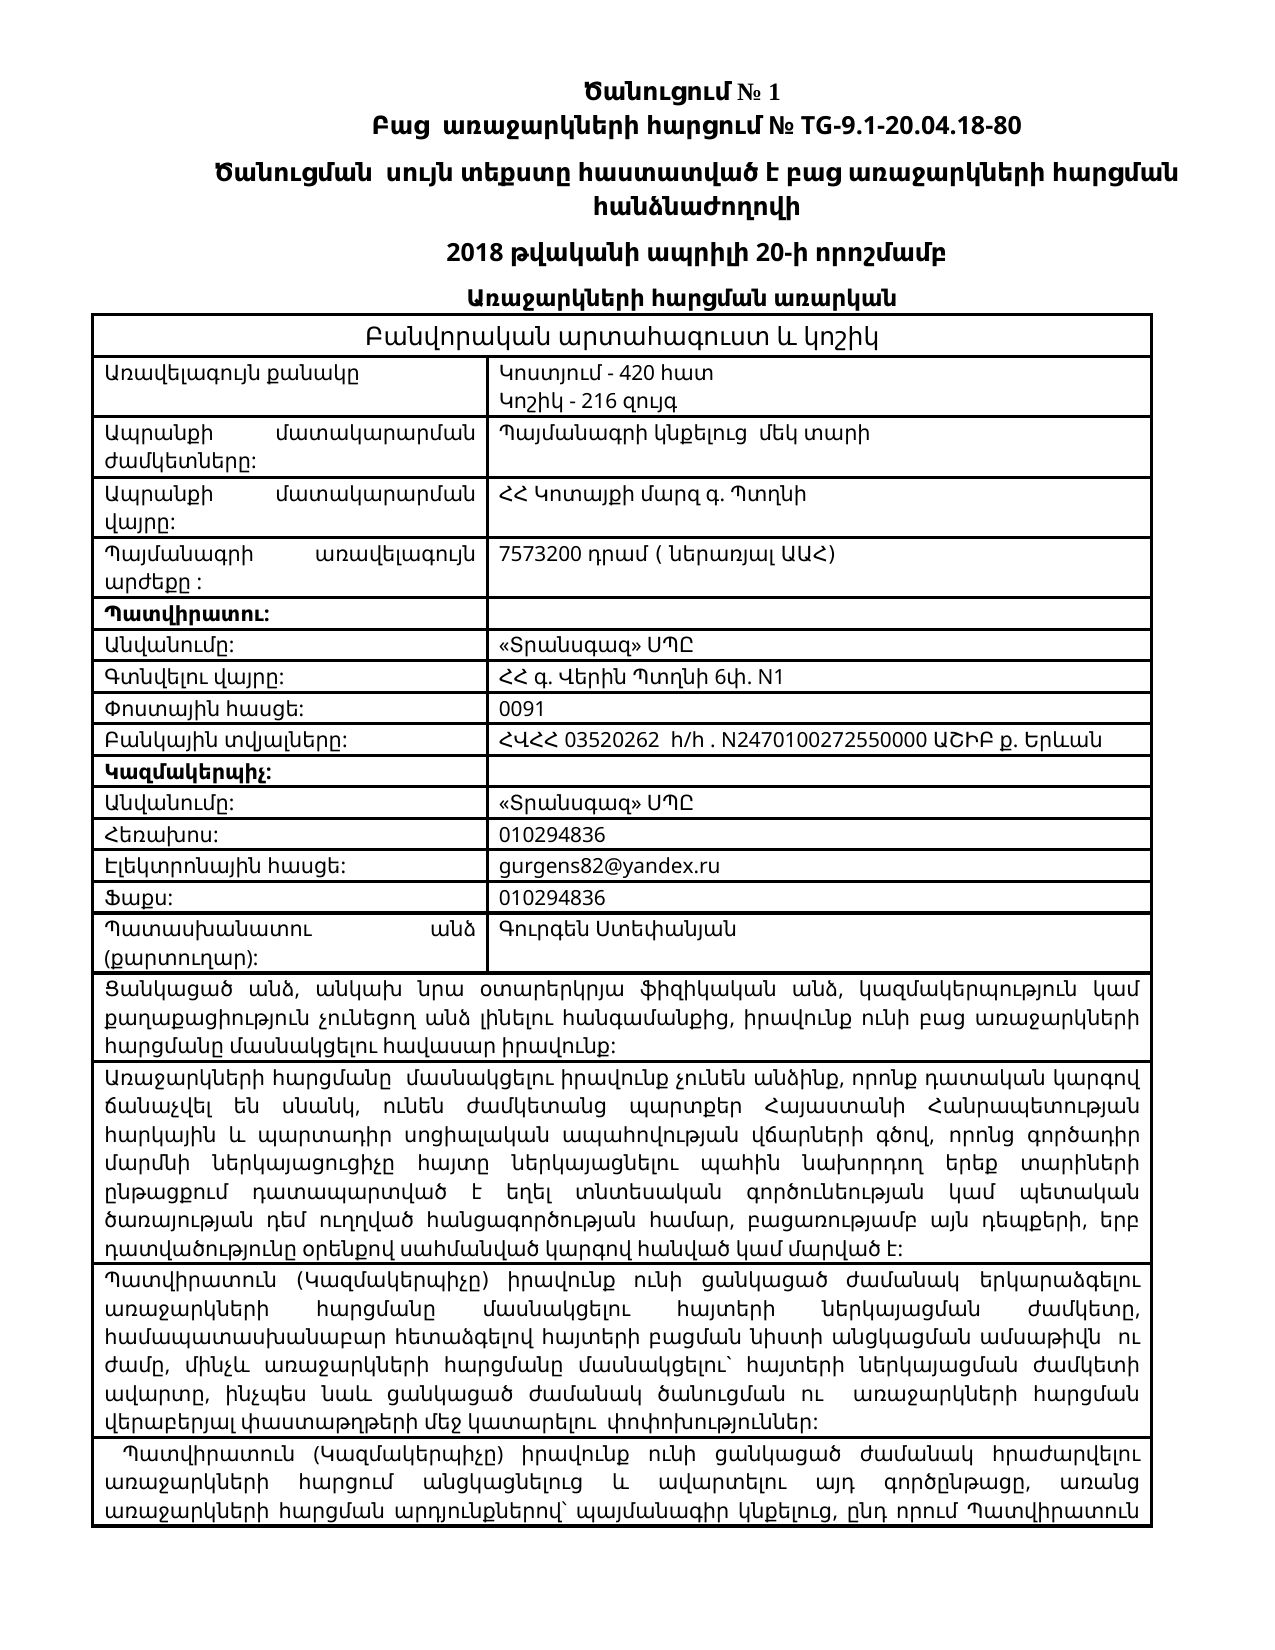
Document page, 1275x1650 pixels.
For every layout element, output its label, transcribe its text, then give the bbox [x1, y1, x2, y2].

table_cell Հեռախոս: [94, 820, 486, 848]
table_header Բանվորական արտահագուստ և կոշիկ [94, 316, 1150, 355]
table_cell gurgens82@yandex.ru [489, 851, 1150, 880]
table_cell Գտնվելու վայրը: [94, 662, 486, 691]
table_cell Ապրանքի մատակարարման վայրը: [94, 479, 486, 536]
table_cell ՀՀ գ. Վերին Պտղնի 6փ. N1 [489, 662, 1150, 691]
text 2018 թվականի ապրիլի 20-ի որոշմամբ [207, 235, 1186, 269]
table_cell 7573200 դրամ ( ներառյալ ԱԱՀ) [489, 539, 1150, 596]
table_cell ՀՀ Կոտայքի մարզ գ. Պտղնի [489, 479, 1150, 536]
table_cell Կոստյում - 420 հատ Կոշիկ - 216 զույգ [489, 358, 1150, 415]
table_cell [94, 1439, 1150, 1524]
table_cell Ցանկացած անձ, անկախ նրա օտարերկրյա ֆիզիկական անձ, կազմակերպություն կամ քաղաքացիություն չունեցող անձ լինելու հանգամանքից, իրավունք ունի բաց առաջարկների հարցմանը մասնակցելու հավասար իրավունք: [94, 975, 1150, 1060]
table_cell «Տրանսգազ» ՍՊԸ [489, 631, 1150, 659]
table_cell Առաջարկների հարցմանը մասնակցելու իրավունք չունեն անձինք, որոնք դատական կարգով ճանաչվել են սնանկ, ունեն ժամկետանց պարտքեր Հայաստանի Հանրապետության հարկային և պարտադիր սոցիալական ապահովության վճարների գծով, որոնց գործադիր մարմնի ներկայացուցիչը հայտը ներկայացնելու պահին նախորդող երեք տարիների ընթացքում դատապարտված է եղել տնտեսական գործունեության կամ պետական ծառայության դեմ ուղղված հանցագործության համար, բացառությամբ այն դեպքերի, երբ դատվածությունը օրենքով սահմանված կարգով հանված կամ մարված է: [94, 1063, 1150, 1262]
subtitle Առաջարկների հարցման առարկան [177, 282, 1186, 313]
table_cell Պայմանագրի առավելագույն արժեքը : [94, 539, 486, 596]
table_cell Էլեկտրոնային հասցե: [94, 851, 486, 880]
table_cell Անվանումը: [94, 788, 486, 817]
table_cell Կազմակերպիչ: [94, 757, 486, 785]
text Ծանուցման սույն տեքստը հաստատված է բաց առաջարկների հարցման հանձնաժողովի [207, 154, 1186, 223]
table_cell Բանկային տվյալները: [94, 725, 486, 754]
table_cell ՀՎՀՀ 03520262 հ/հ . N2470100272550000 ԱՇԻԲ ք. Երևան [489, 725, 1150, 754]
text Ծանուցում № 1 [177, 74, 1186, 108]
table_cell 0091 [489, 694, 1150, 722]
table_cell Պատվիրատու: [94, 599, 486, 627]
table_cell 010294836 [489, 820, 1150, 848]
table_cell [489, 757, 1150, 785]
table_cell «Տրանսգազ» ՍՊԸ [489, 788, 1150, 817]
table_cell Փոստային հասցե: [94, 694, 486, 722]
table_cell Ֆաքս: [94, 883, 486, 911]
table_cell [489, 599, 1150, 627]
table_cell 010294836 [489, 883, 1150, 911]
table_cell Գուրգեն Ստեփանյան [489, 915, 1150, 971]
table_cell Պատվիրատուն (Կազմակերպիչը) իրավունք ունի ցանկացած ժամանակ երկարաձգելու առաջարկների հարցմանը մասնակցելու հայտերի ներկայացման ժամկետը, համապատասխանաբար հետաձգելով հայտերի բացման նիստի անցկացման ամսաթիվն ու ժամը, մինչև առաջարկների հարցմանը մասնակցելու` հայտերի ներկայացման ժամկետի ավարտը, ինչպես նաև ցանկացած ժամանակ ծանուցման ու առաջարկների հարցման վերաբերյալ փաստաթղթերի մեջ կատարելու փոփոխություններ: [94, 1265, 1150, 1436]
table_cell Առավելագույն քանակը [94, 358, 486, 415]
text Բաց առաջարկների հարցում № TG-9.1-20.04.18-80 [207, 108, 1186, 142]
table_cell Ապրանքի մատակարարման ժամկետները: [94, 418, 486, 476]
table_cell Պայմանագրի կնքելուց մեկ տարի [489, 418, 1150, 476]
table_cell Անվանումը: [94, 631, 486, 659]
table_cell Պատասխանատու անձ (քարտուղար): [94, 915, 486, 971]
